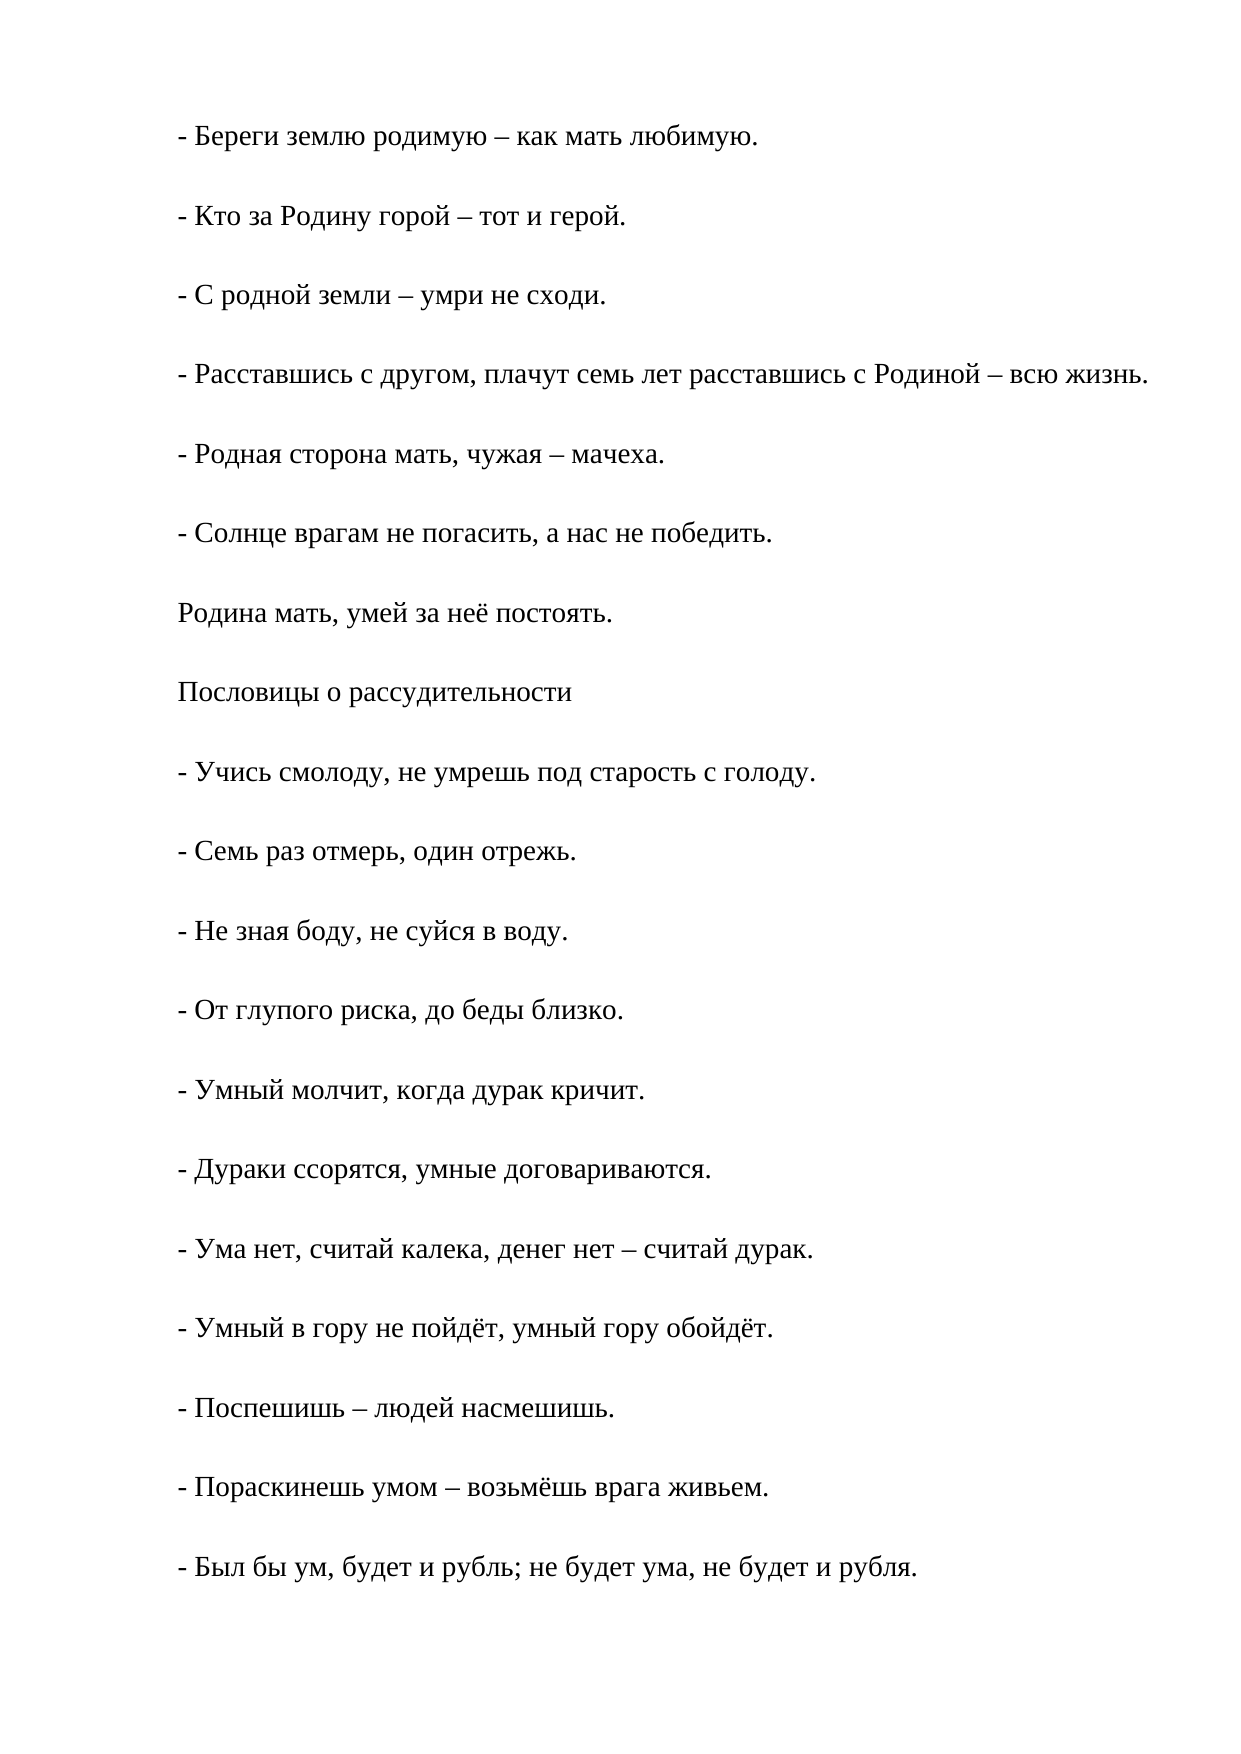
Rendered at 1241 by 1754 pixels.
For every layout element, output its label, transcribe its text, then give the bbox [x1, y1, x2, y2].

text - С родной земли – умри не сходи. [177, 277, 1152, 311]
text - Поспешишь – людей насмешишь. [177, 1390, 1152, 1423]
text - Кто за Родину горой – тот и герой. [177, 198, 1152, 231]
text - Семь раз отмерь, один отрежь. [177, 833, 1152, 867]
text - Родная сторона мать, чужая – мачеха. [177, 436, 1152, 469]
text - Пораскинешь умом – возьмёшь врага живьем. [177, 1469, 1152, 1503]
text - Умный молчит, когда дурак кричит. [177, 1072, 1152, 1105]
text - Ума нет, считай калека, денег нет – считай дурак. [177, 1231, 1152, 1264]
text - Умный в гору не пойдёт, умный гору обойдёт. [177, 1310, 1152, 1344]
text - Дураки ссорятся, умные договариваются. [177, 1151, 1152, 1185]
text - Расставшись с другом, плачут семь лет расставшись с Родиной – всю жизнь. [177, 357, 1152, 390]
text - От глупого риска, до беды близко. [177, 992, 1152, 1026]
text - Не зная боду, не суйся в воду. [177, 913, 1152, 946]
text - Береги землю родимую – как мать любимую. [177, 118, 1152, 152]
text - Был бы ум, будет и рубль; не будет ума, не будет и рубля. [177, 1549, 1152, 1582]
text - Солнце врагам не погасить, а нас не победить. [177, 516, 1152, 549]
text - Учись смолоду, не умрешь под старость с голоду. [177, 754, 1152, 787]
text Пословицы о рассудительности [177, 674, 1152, 708]
text Родина мать, умей за неё постоять. [177, 595, 1152, 628]
